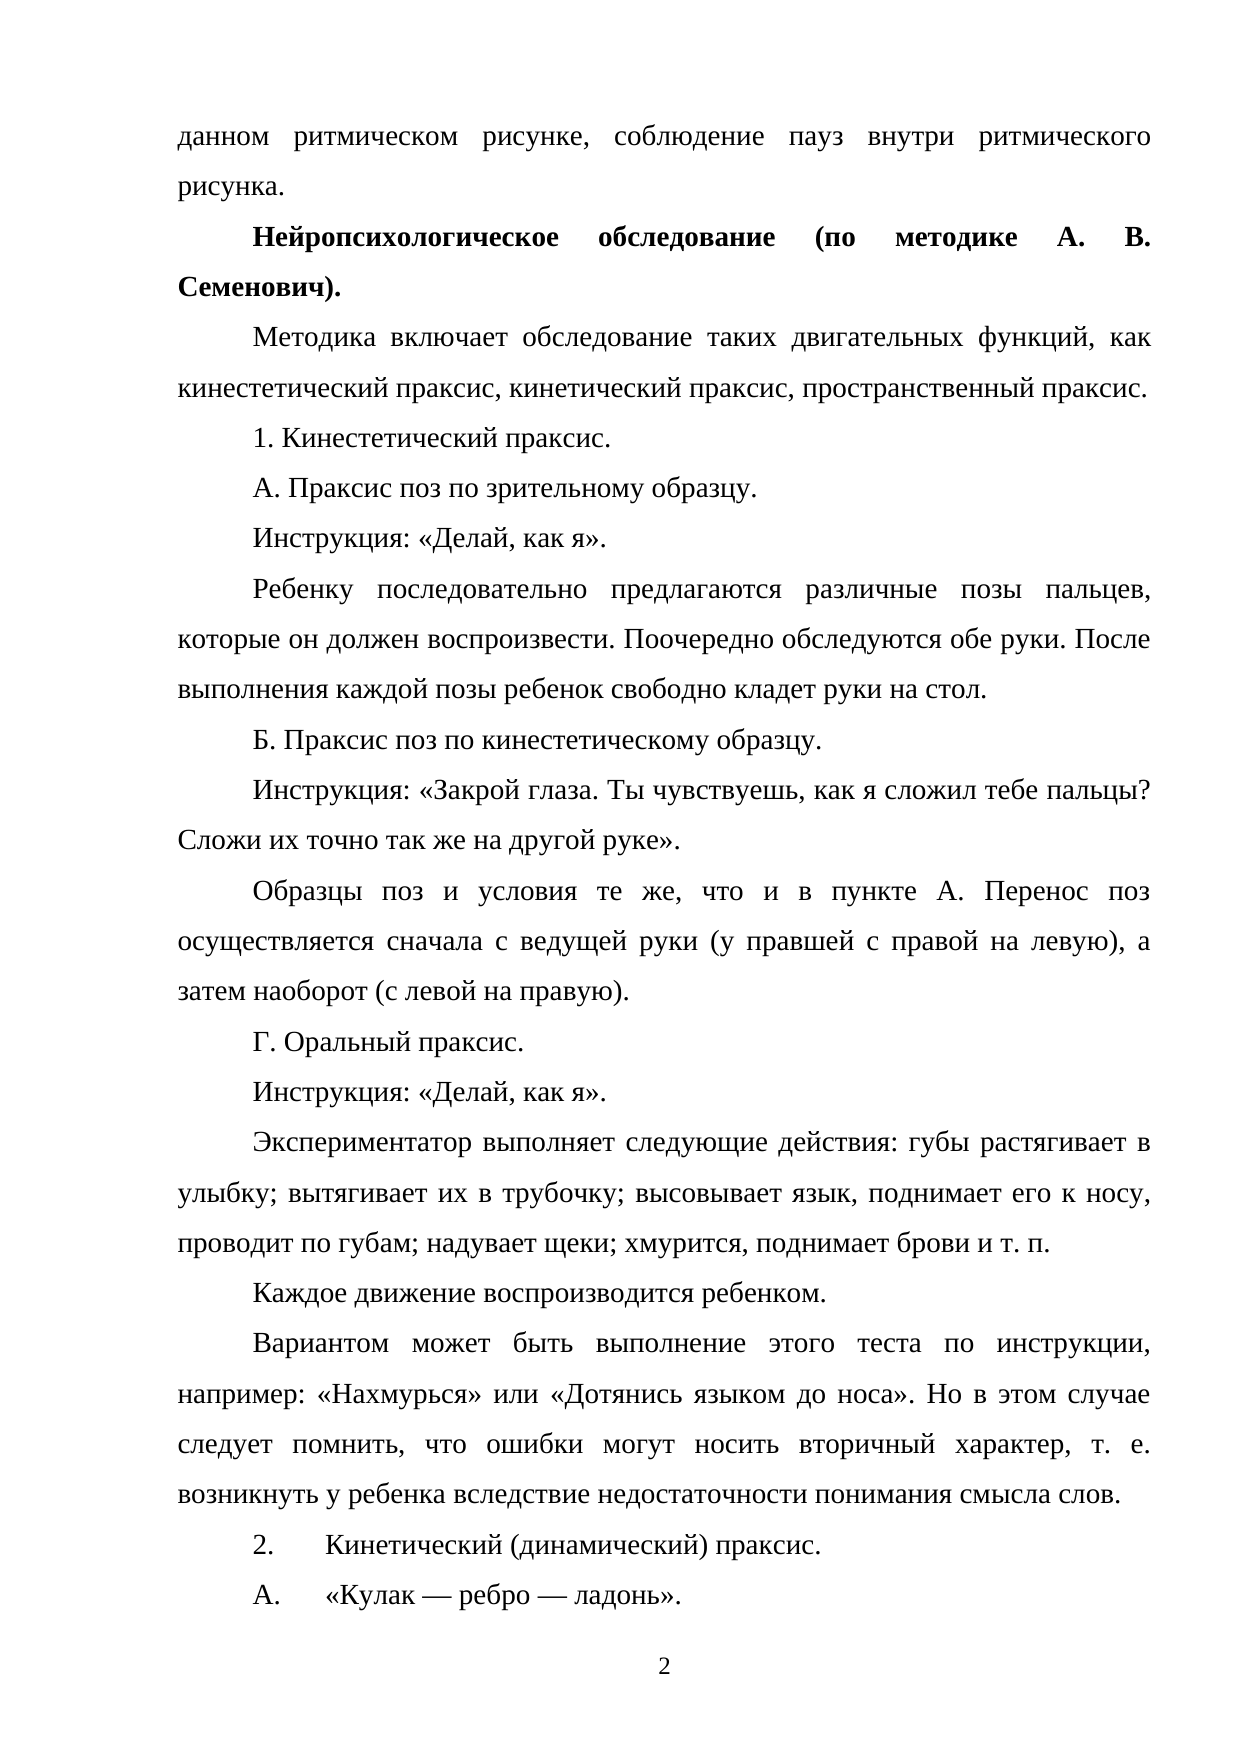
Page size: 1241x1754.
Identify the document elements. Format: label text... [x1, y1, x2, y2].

text Г. Оральный праксис. [177, 1024, 1152, 1057]
text Нейропсихологическое обследование (по методике А. В. Семенович). [177, 219, 1152, 303]
text Инструкция: «Делай, как я». [177, 521, 1152, 554]
text Ребенку последовательно предлагаются различные позы пальцев, которые он должен воспроизвести. Поочередно обследуются обе руки. После выполнения каждой позы ребенок свободно кладет руки на стол. [177, 571, 1152, 705]
text Инструкция: «Закрой глаза. Ты чувствуешь, как я сложил тебе пальцы? Сложи их точно так же на другой руке». [177, 772, 1152, 856]
text 1. Кинестетический праксис. [177, 420, 1152, 453]
text A. «Кулак — ребро — ладонь». [177, 1577, 1152, 1611]
text Инструкция: «Делай, как я». [177, 1074, 1152, 1108]
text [177, 118, 1152, 202]
text Б. Праксис поз по кинестетическому образцу. [177, 722, 1152, 755]
text А. Праксис поз по зрительному образцу. [177, 470, 1152, 504]
text Образцы поз и условия те же, что и в пункте А. Перенос поз осуществляется сначала с ведущей руки (у правшей с правой на левую), а затем наоборот (с левой на правую). [177, 873, 1152, 1007]
text Методика включает обследование таких двигательных функций, как кинестетический праксис, кинетический праксис, пространственный праксис. [177, 319, 1152, 403]
text 2. Кинетический (динамический) праксис. [177, 1527, 1152, 1560]
text Вариантом может быть выполнение этого теста по инструкции, например: «Нахмурься» или «Дотянись языком до носа». Но в этом случае следует помнить, что ошибки могут носить вторичный характер, т. е. возникнуть у ребенка вследствие недостаточности понимания смысла слов. [177, 1326, 1152, 1510]
text Экспериментатор выполняет следующие действия: губы растягивает в улыбку; вытягивает их в трубочку; высовывает язык, поднимает его к носу, проводит по губам; надувает щеки; хмурится, поднимает брови и т. п. [177, 1124, 1152, 1258]
text Каждое движение воспроизводится ребенком. [177, 1275, 1152, 1309]
